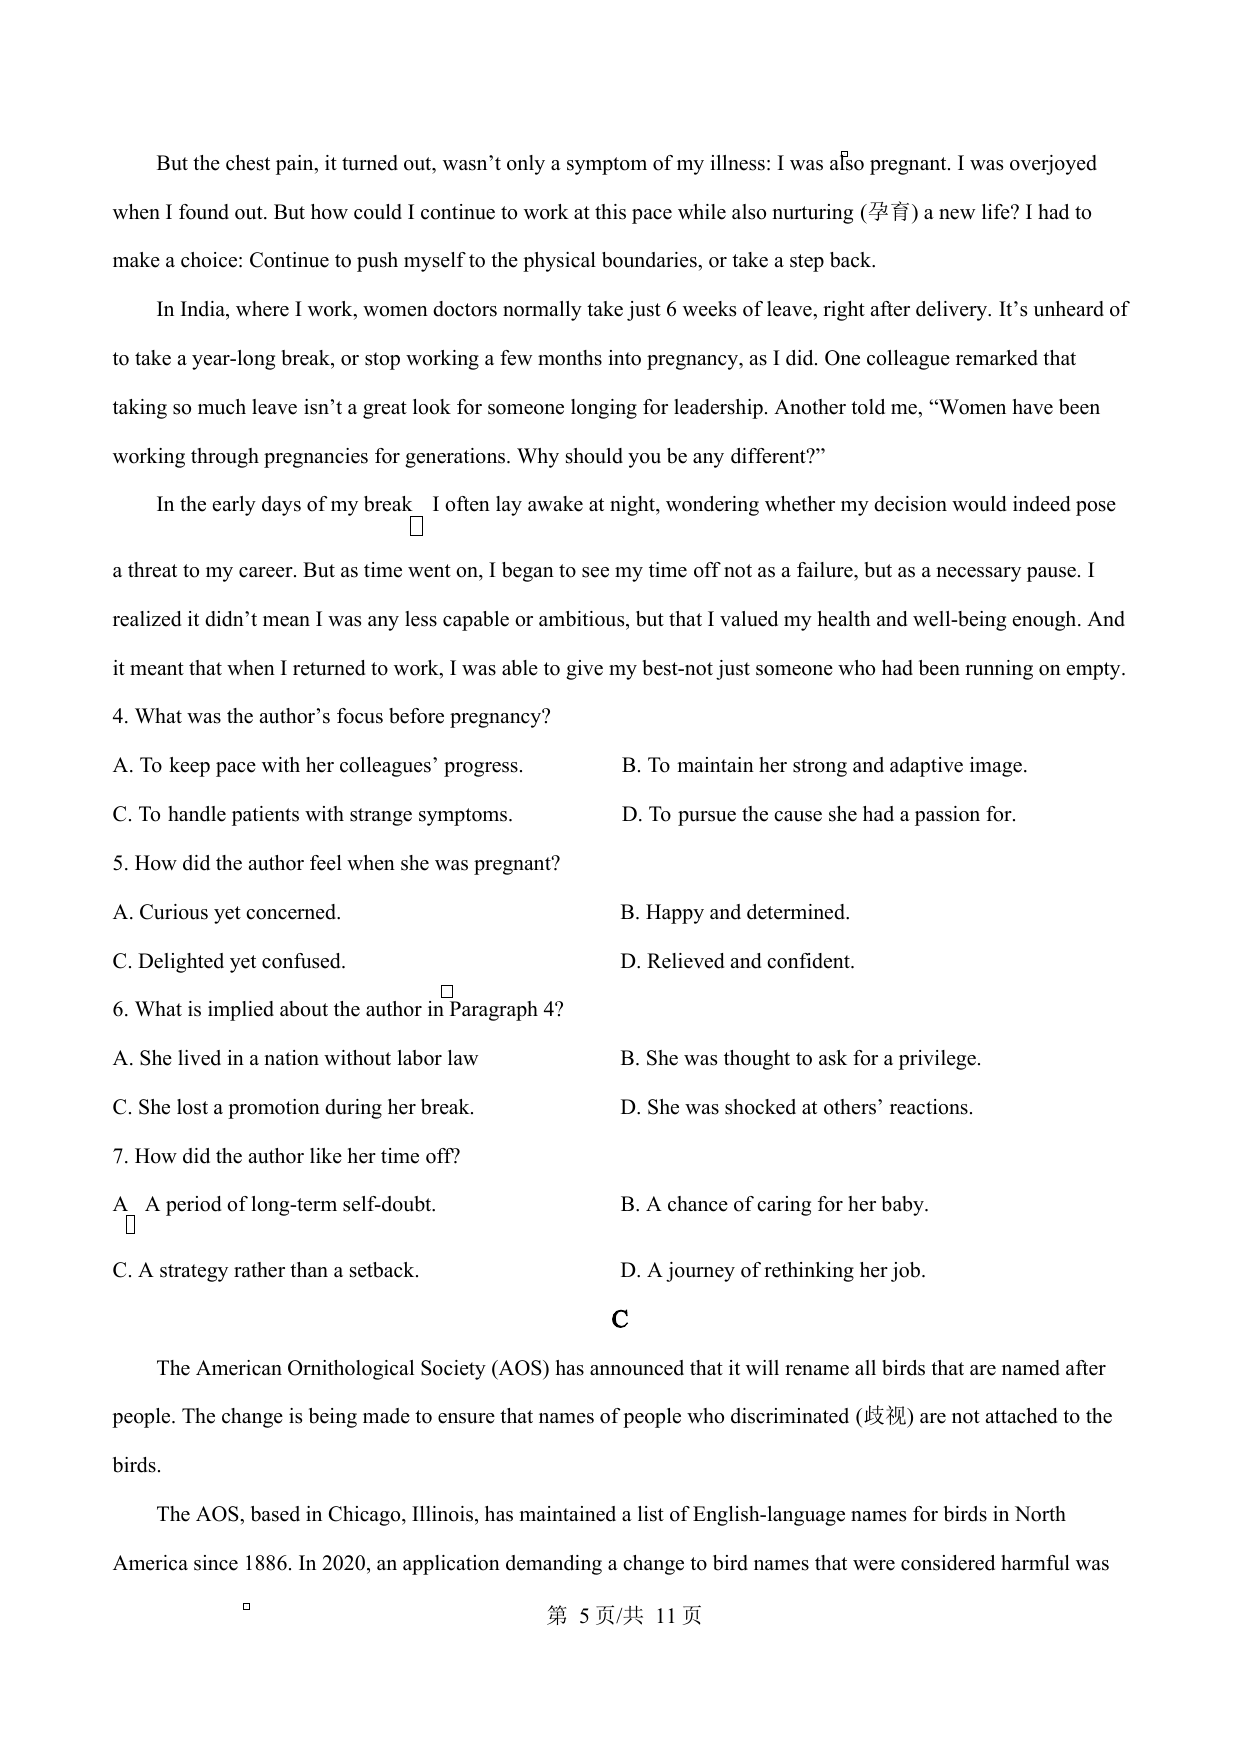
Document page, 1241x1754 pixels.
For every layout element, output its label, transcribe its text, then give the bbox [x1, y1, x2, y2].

list people. The change is being made to ensure that names of people who discriminated (歧视) are not attached to the [112, 1403, 1230, 1429]
picture [411, 517, 422, 535]
picture [127, 1217, 134, 1233]
list A. She lived in a nation without labor law B. She was thought to ask for a privilege. [112, 1046, 1230, 1071]
list A A period of long-term self-doubt. B. A chance of caring for her baby. [112, 1191, 1230, 1217]
list C [611, 1304, 1230, 1333]
list when I found out. But how could I continue to work at this pace while also nurturing (孕育) a new life? I had to [112, 199, 1230, 224]
list to take a year-long break, or stop working a few months into pregnancy, as I did. One colleague remarked that [112, 345, 1230, 371]
list The American Ornithological Society (AOS) has announced that it will rename all birds that are named after [156, 1355, 1230, 1380]
list C. A strategy rather than a setback. D. A journey of rethinking her job. [112, 1257, 1230, 1282]
list C. Delighted yet confused. D. Relieved and confident. [112, 948, 1230, 973]
list 6. What is implied about the author in Paragraph 4? [112, 997, 1230, 1022]
list C. She lost a promotion during her break. D. She was shocked at others’ reactions. [112, 1094, 1230, 1120]
list a threat to my career. But as time went on, I began to see my time off not as a failure, but as a necessary pause. I [112, 557, 1230, 582]
list A. Curious yet concerned. B. Happy and determined. [112, 899, 1230, 924]
list But the chest pain, it turned out, wasn’t only a symptom of my illness: I was also pregnant. I was overjoyed [156, 150, 1230, 175]
list birds. [112, 1452, 1230, 1478]
list taking so much leave isn’t a great look for someone longing for leadership. Another told me, “Women have been [112, 394, 1230, 419]
list In India, where I work, women doctors normally take just 6 weeks of leave, right after delivery. It’s unheard of [156, 297, 1230, 322]
list working through pregnancies for generations. Why should you be any different?” [112, 443, 1230, 468]
list In the early days of my break I often lay awake at night, wondering whether my decision would indeed pose [156, 491, 1230, 517]
picture [442, 986, 452, 997]
list The AOS, based in Chicago, Illinois, has maintained a list of English-language names for birds in North [156, 1501, 1230, 1527]
list C. To handle patients with strange symptoms. D. To pursue the cause she had a passion for. [112, 801, 1230, 827]
list 第 5页/共 11页 [546, 1603, 1230, 1628]
list make a choice: Continue to push myself to the physical boundaries, or take a step back. [112, 248, 1230, 273]
list 5. How did the author feel when she was pregnant? [112, 850, 1230, 875]
list A. To keep pace with her colleagues’ progress. B. To maintain her strong and adaptive image. [112, 752, 1230, 778]
list realized it didn’t mean I was any less capable or ambitious, but that I valued my health and well-being enough. And [112, 606, 1230, 631]
list it meant that when I returned to work, I was able to give my best-not just someone who had been running on empty. [112, 655, 1230, 680]
list America since 1886. In 2020, an application demanding a change to bird names that were considered harmful was [112, 1550, 1230, 1575]
list 4. What was the author’s focus before pregnancy? [112, 703, 1230, 729]
list 7. How did the author like her time off? [112, 1143, 1230, 1168]
